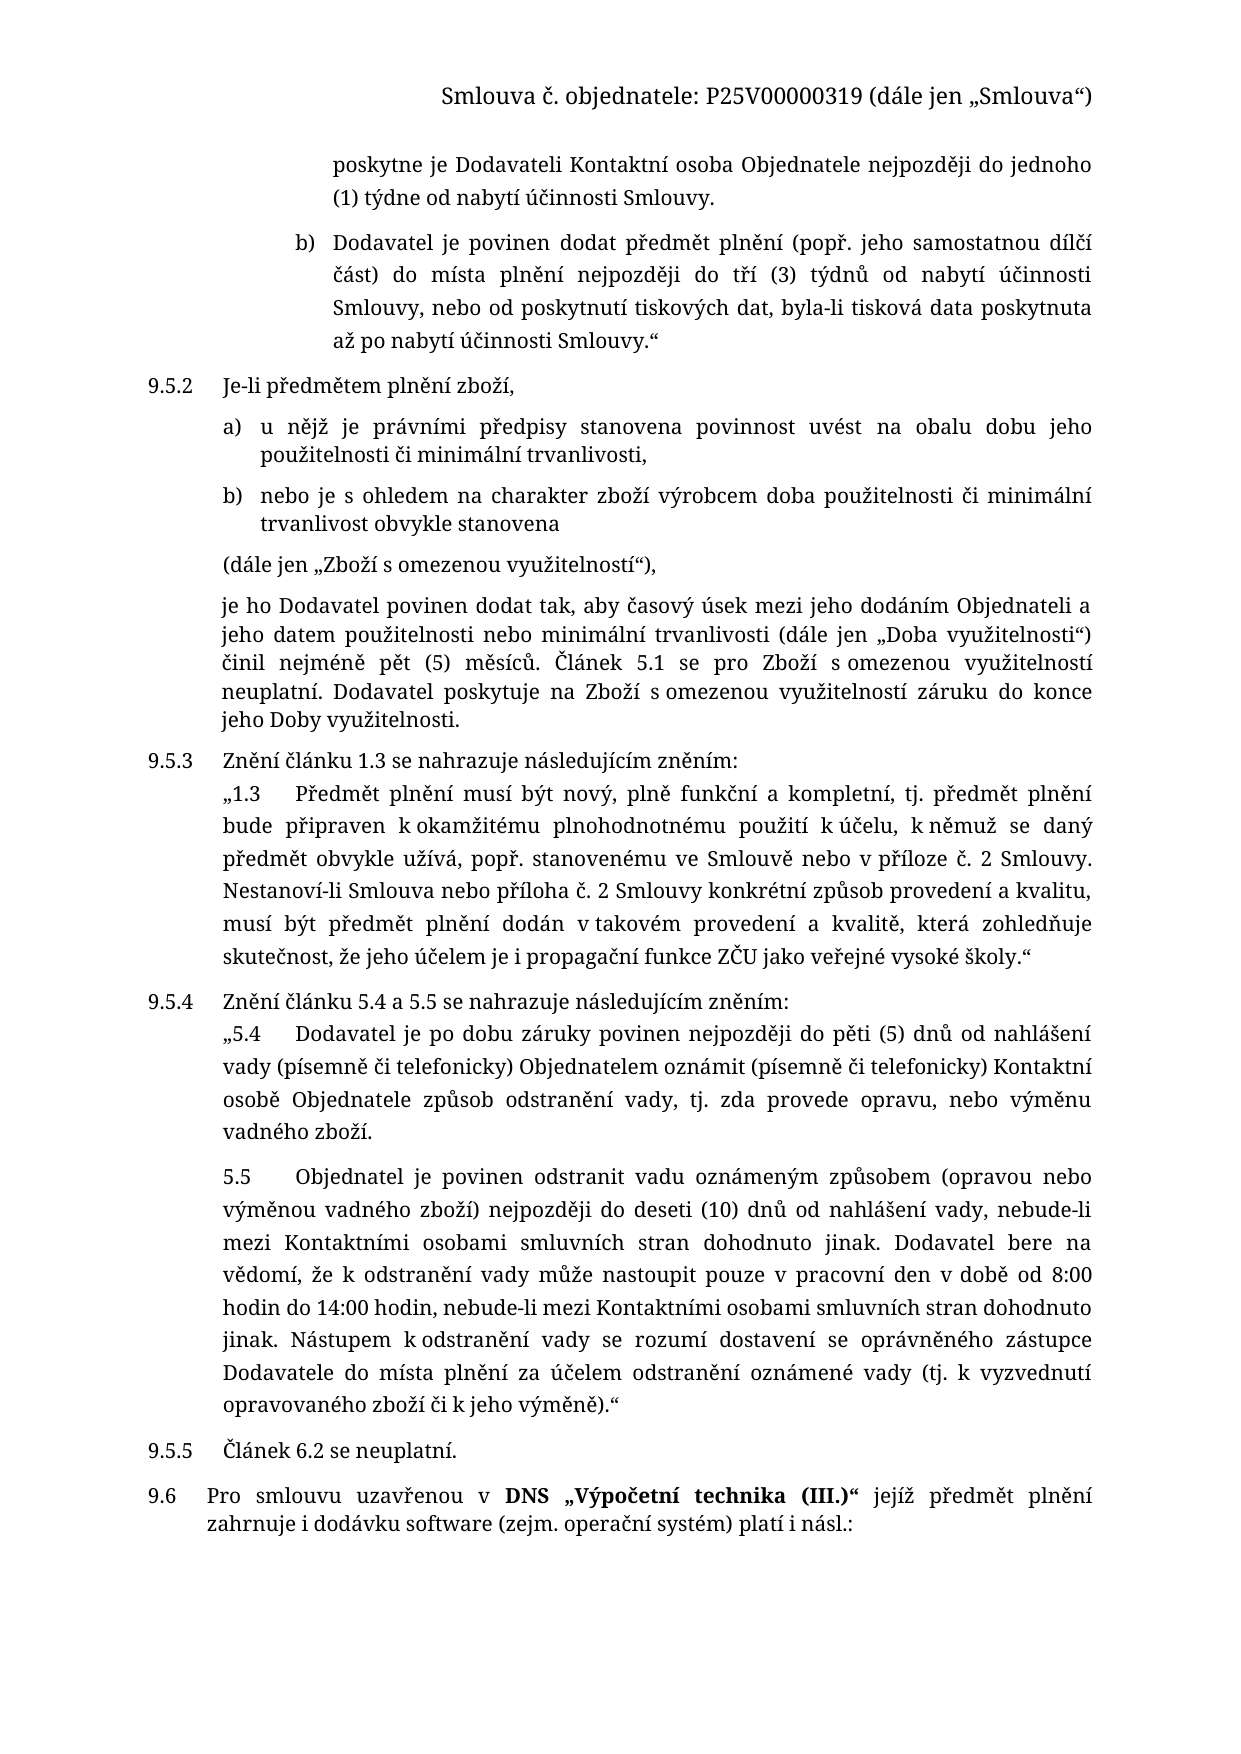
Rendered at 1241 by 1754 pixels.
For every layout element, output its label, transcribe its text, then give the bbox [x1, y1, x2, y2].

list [295, 150, 1093, 211]
list 5.5 Objednatel je povinen odstranit vadu oznámeným způsobem (opravou nebo výměnou vadného zboží) nejpozději do deseti (10) dnů od nahlášení vady, nebude-li mezi Kontaktními osobami smluvních stran dohodnuto jinak. Dodavatel bere na vědomí, že k odstranění vady může nastoupit pouze v pracovní den v době od 8:00 hodin do 14:00 hodin, nebude-li mezi Kontaktními osobami smluvních stran dohodnuto jinak. Nástupem k odstranění vady se rozumí dostavení se oprávněného zástupce Dodavatele do místa plnění za účelem odstranění oznámené vady (tj. k vyzvednutí opravovaného zboží či k jeho výměně).“ [223, 1162, 1093, 1419]
list Dodavatel je povinen dodat předmět plnění (popř. jeho samostatnou dílčí část) do místa plnění nejpozději do tří (3) týdnů od nabytí účinnosti Smlouvy, nebo od poskytnutí tiskových dat, byla-li tisková data poskytnuta až po nabytí účinnosti Smlouvy.“ [295, 228, 1093, 354]
list „5.4 Dodavatel je po dobu záruky povinen nejpozději do pěti (5) dnů od nahlášení vady (písemně či telefonicky) Objednatelem oznámit (písemně či telefonicky) Kontaktní osobě Objednatele způsob odstranění vady, tj. zda provede opravu, nebo výměnu vadného zboží. [223, 1019, 1093, 1146]
list Článek 6.2 se neuplatní. [148, 1436, 1093, 1464]
list Znění článku 1.3 se nahrazuje následujícím zněním: [148, 746, 1093, 774]
list Pro smlouvu uzavřenou v DNS „Výpočetní technika (III.)“ jejíž předmět plnění zahrnuje i dodávku software (zejm. operační systém) platí i násl.: [148, 1481, 1093, 1538]
list Znění článku 5.4 a 5.5 se nahrazuje následujícím zněním: [148, 987, 1093, 1015]
list nebo je s ohledem na charakter zboží výrobcem doba použitelnosti či minimální trvanlivost obvykle stanovena [223, 481, 1093, 538]
text je ho Dodavatel povinen dodat tak, aby časový úsek mezi jeho dodáním Objednateli a jeho datem použitelnosti nebo minimální trvanlivosti (dále jen „Doba využitelnosti“) činil nejméně pět (5) měsíců. Článek 5.1 se pro Zboží s omezenou využitelností neuplatní. Dodavatel poskytuje na Zboží s omezenou využitelností záruku do konce jeho Doby využitelnosti. [221, 591, 1093, 734]
text (dále jen „Zboží s omezenou využitelností“), [223, 551, 1093, 579]
list „1.3 Předmět plnění musí být nový, plně funkční a kompletní, tj. předmět plnění bude připraven k okamžitému plnohodnotnému použití k účelu, k němuž se daný předmět obvykle užívá, popř. stanovenému ve Smlouvě nebo v příloze č. 2 Smlouvy. Nestanoví-li Smlouva nebo příloha č. 2 Smlouvy konkrétní způsob provedení a kvalitu, musí být předmět plnění dodán v takovém provedení a kvalitě, která zohledňuje skutečnost, že jeho účelem je i propagační funkce ZČU jako veřejné vysoké školy.“ [223, 779, 1093, 970]
list u nějž je právními předpisy stanovena povinnost uvést na obalu dobu jeho použitelnosti či minimální trvanlivosti, [223, 412, 1093, 469]
list Je-li předmětem plnění zboží, [148, 371, 1093, 399]
